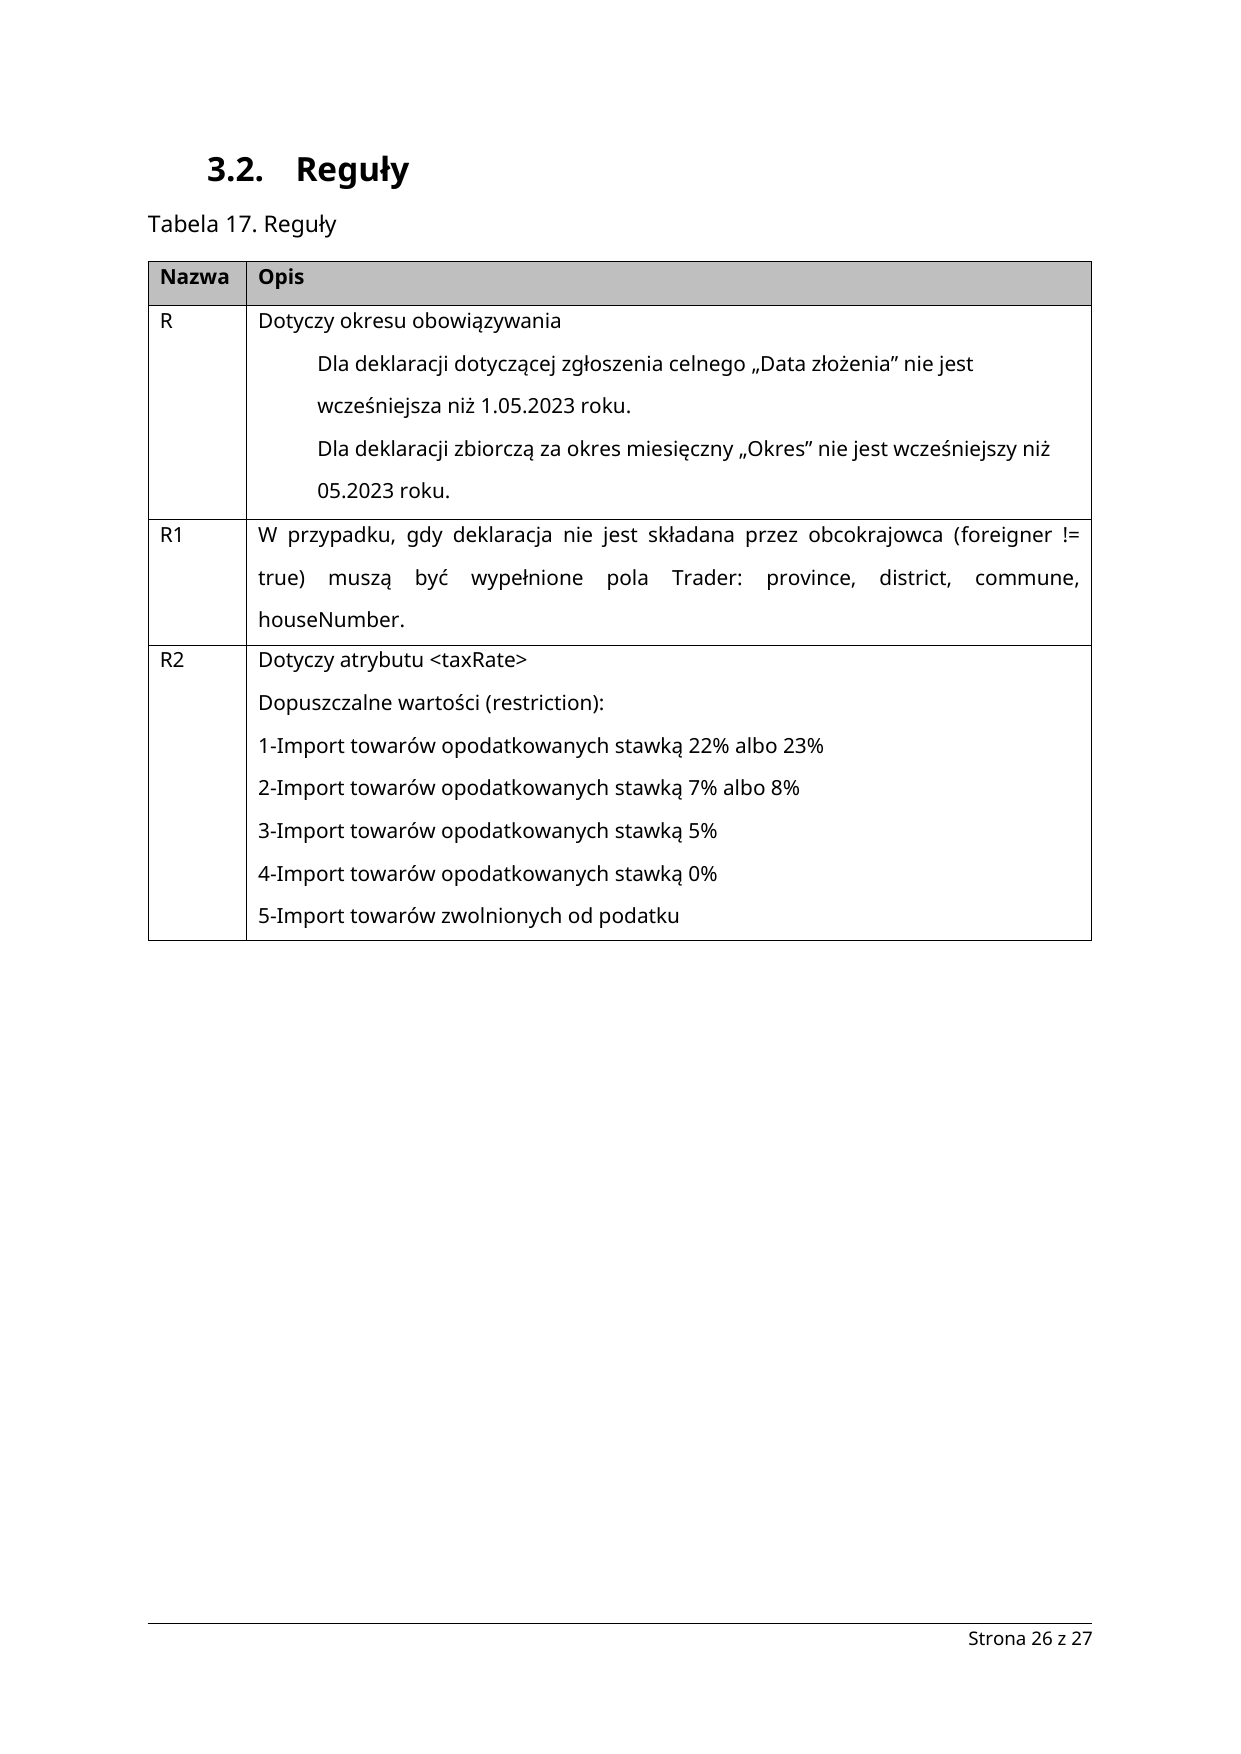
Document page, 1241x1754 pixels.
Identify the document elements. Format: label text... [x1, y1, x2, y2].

table_cell R [149, 306, 246, 519]
subtitle Reguły [207, 148, 1092, 189]
table_cell R1 [149, 520, 246, 644]
table_header Opis [247, 262, 1091, 305]
table_cell Dotyczy okresu obowiązywania Dla deklaracji dotyczącej zgłoszenia celnego „Data złożenia” nie jest wcześniejsza niż 1.05.2023 roku. Dla deklaracji zbiorczą za okres miesięczny „Okres” nie jest wcześniejszy niż 05.2023 roku. [247, 306, 1091, 519]
table_header Nazwa [149, 262, 246, 305]
table_cell R2 [149, 646, 246, 940]
table_cell Dotyczy atrybutu <taxRate> Dopuszczalne wartości (restriction): 1-Import towarów opodatkowanych stawką 22% albo 23% 2-Import towarów opodatkowanych stawką 7% albo 8% 3-Import towarów opodatkowanych stawką 5% 4-Import towarów opodatkowanych stawką 0% 5-Import towarów zwolnionych od podatku [247, 646, 1091, 940]
table_cell W przypadku, gdy deklaracja nie jest składana przez obcokrajowca (foreigner != true) muszą być wypełnione pola Trader: province, district, commune, houseNumber. [247, 520, 1091, 644]
